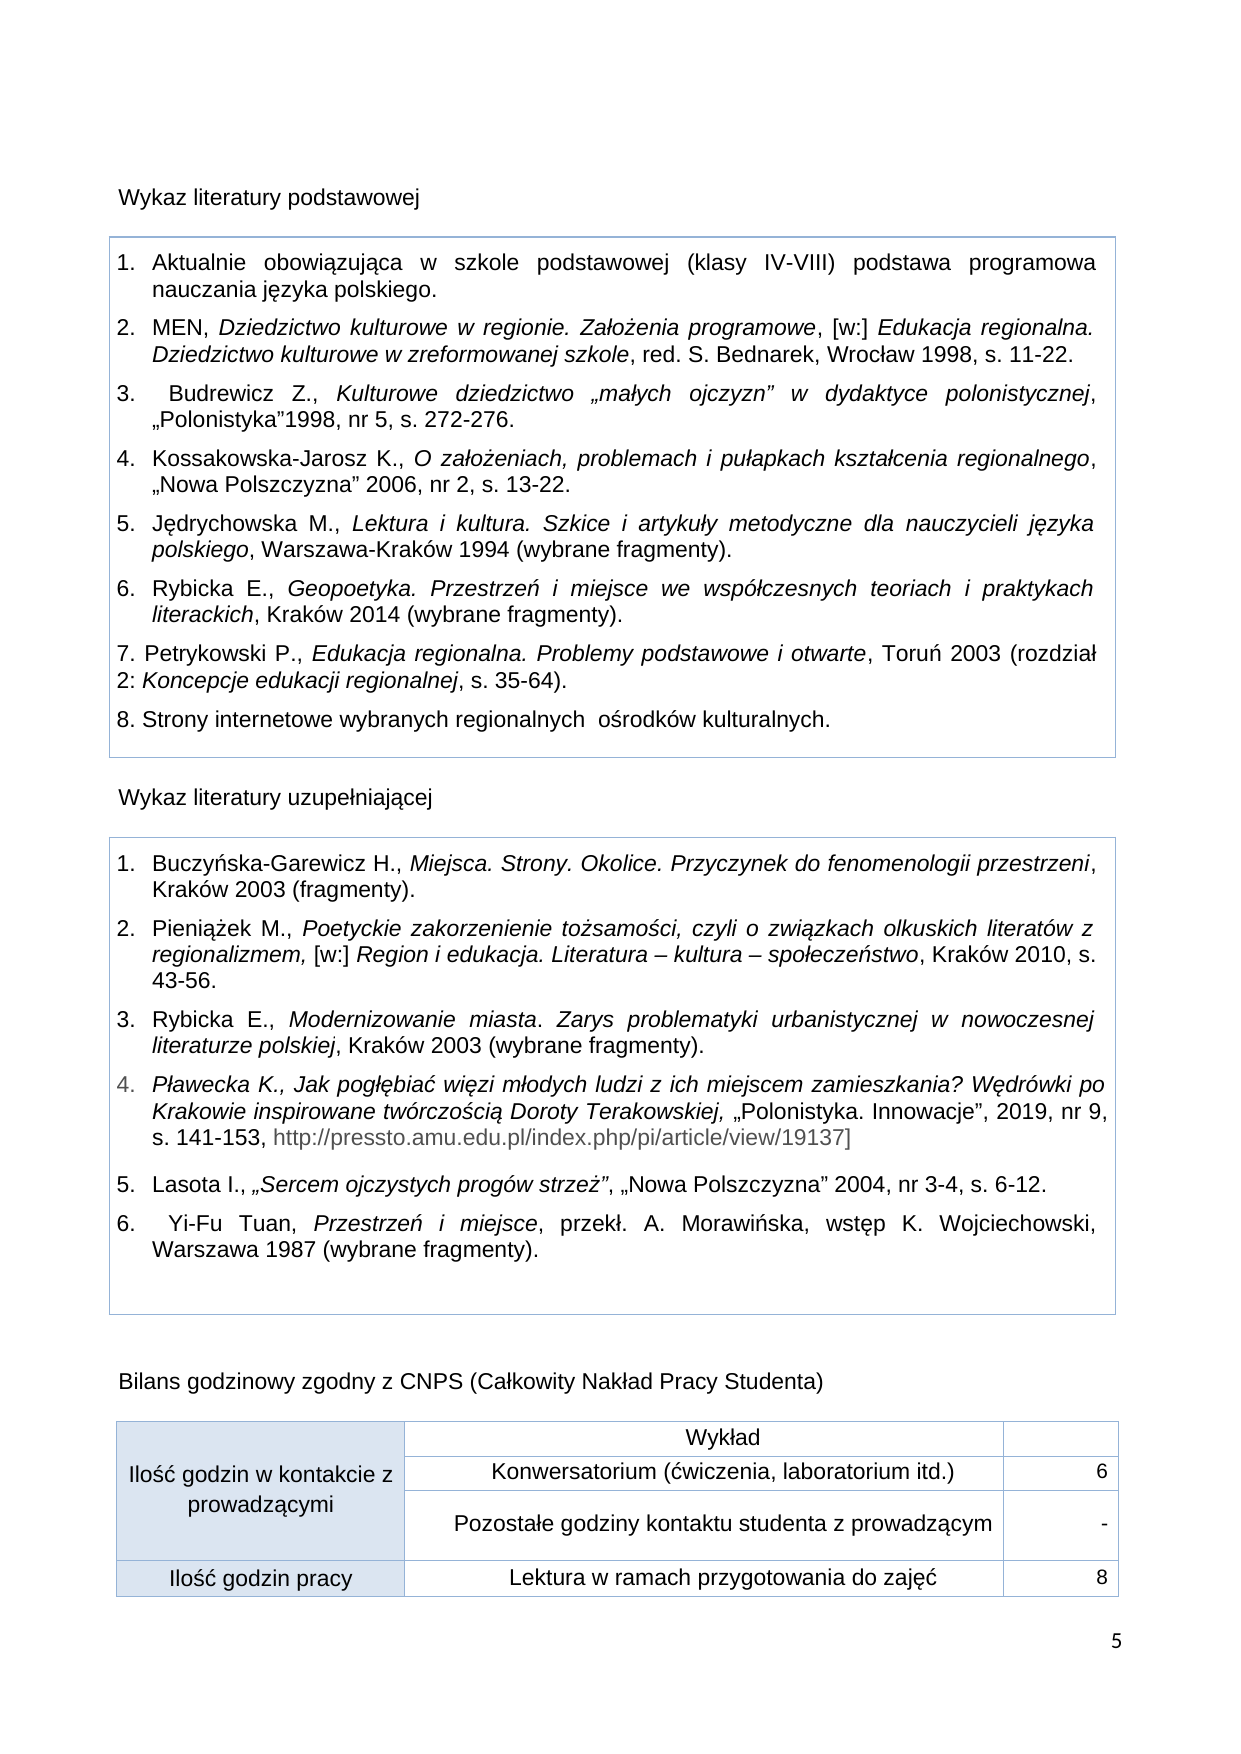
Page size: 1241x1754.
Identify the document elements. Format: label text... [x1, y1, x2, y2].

text Bilans godzinowy zgodny z CNPS (Całkowity Nakład Pracy Studenta) [118, 1368, 1122, 1394]
text Wykaz literatury uzupełniającej [118, 784, 1122, 810]
table_cell - [1004, 1491, 1118, 1560]
table_cell Lektura w ramach przygotowania do zajęć [405, 1561, 1003, 1596]
text Wykaz literatury podstawowej [118, 184, 1122, 210]
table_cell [117, 1561, 404, 1596]
table_header Aktualnie obowiązująca w szkole podstawowej (klasy IV-VIII) podstawa programowa nauczania języka polskiego. MEN, Dziedzictwo kulturowe w regionie. Założenia programowe, [w:] Edukacja regionalna. Dziedzictwo kulturowe w zreformowanej szkole, red. S. Bednarek, Wrocław 1998, s. 11-22. Budrewicz Z., Kulturowe dziedzictwo „małych ojczyzn” w dydaktyce polonistycznej, „Polonistyka”1998, nr 5, s. 272-276. Kossakowska-Jarosz K., O założeniach, problemach i pułapkach kształcenia regionalnego, „Nowa Polszczyzna” 2006, nr 2, s. 13-22. Jędrychowska M., Lektura i kultura. Szkice i artykuły metodyczne dla nauczycieli języka polskiego, Warszawa-Kraków 1994 (wybrane fragmenty). Rybicka E., Geopoetyka. Przestrzeń i miejsce we współczesnych teoriach i praktykach literackich, Kraków 2014 (wybrane fragmenty). 7. Petrykowski P., Edukacja regionalna. Problemy podstawowe i otwarte, Toruń 2003 (rozdział 2: Koncepcje edukacji regionalnej, s. 35-64). 8. Strony internetowe wybranych regionalnych ośrodków kulturalnych. [110, 238, 1115, 757]
table_header Buczyńska-Garewicz H., Miejsca. Strony. Okolice. Przyczynek do fenomenologii przestrzeni, Kraków 2003 (fragmenty). Pieniążek M., Poetyckie zakorzenienie tożsamości, czyli o związkach olkuskich literatów z regionalizmem, [w:] Region i edukacja. Literatura – kultura – społeczeństwo, Kraków 2010, s. 43-56. Rybicka E., Modernizowanie miasta. Zarys problematyki urbanistycznej w nowoczesnej literaturze polskiej, Kraków 2003 (wybrane fragmenty). Pławecka K., Jak pogłębiać więzi młodych ludzi z ich miejscem zamieszkania? Wędrówki po Krakowie inspirowane twórczością Doroty Terakowskiej, „Polonistyka. Innowacje”, 2019, nr 9, s. 141-153, http://pressto.amu.edu.pl/index.php/pi/article/view/19137] Lasota I., „Sercem ojczystych progów strzeż”, „Nowa Polszczyzna” 2004, nr 3-4, s. 6-12. Yi-Fu Tuan, Przestrzeń i miejsce, przekł. A. Morawińska, wstęp K. Wojciechowski, Warszawa 1987 (wybrane fragmenty). [110, 838, 1115, 1314]
table_cell 8 [1004, 1561, 1118, 1596]
table_cell Pozostałe godziny kontaktu studenta z prowadzącym [405, 1491, 1003, 1560]
table_header Ilość godzin w kontakcie z prowadzącymi [117, 1422, 404, 1560]
table_header [1004, 1422, 1118, 1456]
table_header Wykład [405, 1422, 1003, 1456]
table_cell Konwersatorium (ćwiczenia, laboratorium itd.) [405, 1457, 1003, 1490]
table_cell 6 [1004, 1457, 1118, 1490]
